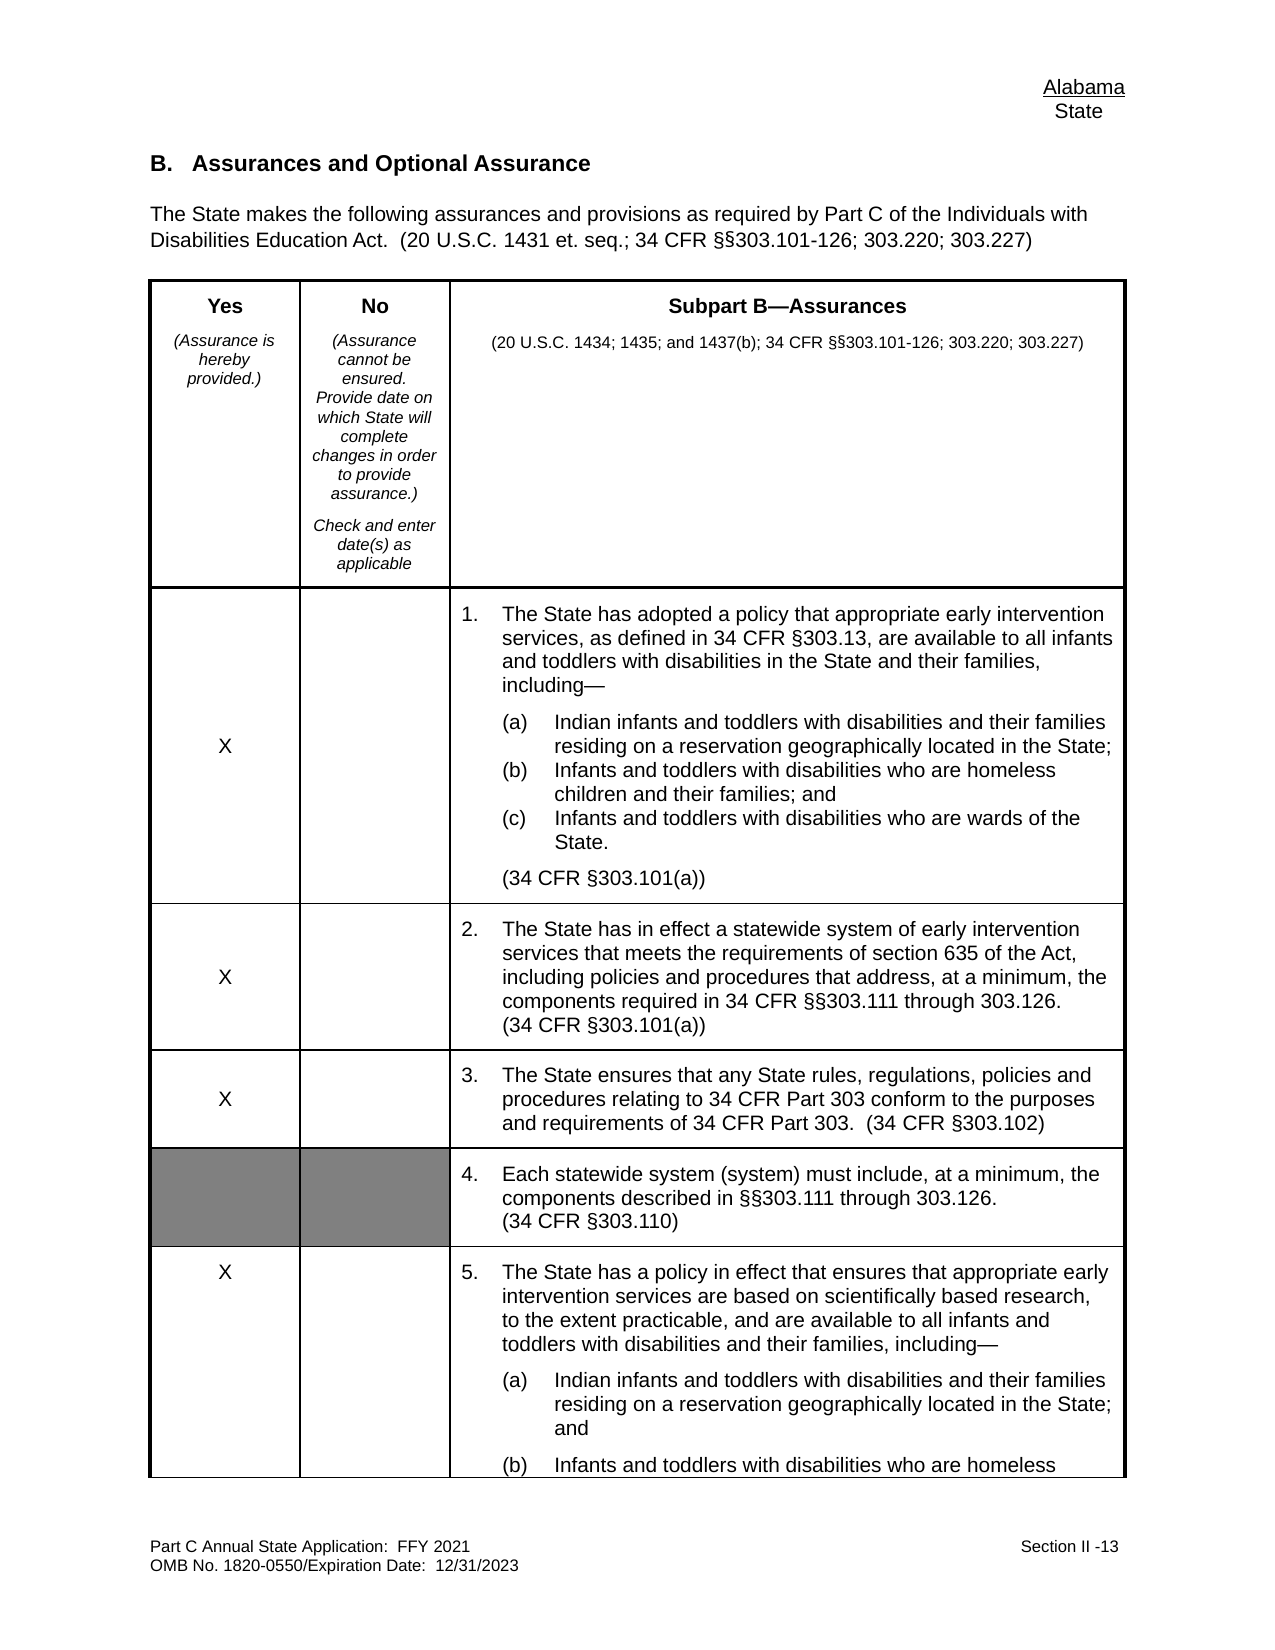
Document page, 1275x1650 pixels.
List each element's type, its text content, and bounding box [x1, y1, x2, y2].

table_cell X [152, 1051, 299, 1147]
table_cell [301, 904, 449, 1049]
table_header Subpart B—Assurances (20 U.S.C. 1434; 1435; and 1437(b); 34 CFR §§303.101-126; 303.220; 303.227) [451, 282, 1123, 586]
table_cell 3. The State ensures that any State rules, regulations, policies and procedures relating to 34 CFR Part 303 conform to the purposes and requirements of 34 CFR Part 303. (34 CFR §303.102) [451, 1051, 1123, 1147]
table_cell X [152, 1247, 299, 1476]
table_cell [301, 589, 449, 902]
text The State makes the following assurances and provisions as required by Part C of the Individuals with Disabilities Education Act. (20 U.S.C. 1431 et. seq.; 34 CFR §§303.101-126; 303.220; 303.227) [150, 201, 1125, 254]
table_cell [301, 1247, 449, 1476]
table_cell — [301, 1149, 449, 1246]
table_cell 2. The State has in effect a statewide system of early intervention services that meets the requirements of section 635 of the Act, including policies and procedures that address, at a minimum, the components required in 34 CFR §§303.111 through 303.126. (34 CFR §303.101(a)) [451, 904, 1123, 1049]
table_cell 1. The State has adopted a policy that appropriate early intervention services, as defined in 34 CFR §303.13, are available to all infants and toddlers with disabilities in the State and their families, including— (a) Indian infants and toddlers with disabilities and their families residing on a reservation geographically located in the State; (b) Infants and toddlers with disabilities who are homeless children and their families; and (c) Infants and toddlers with disabilities who are wards of the State. (34 CFR §303.101(a)) [451, 589, 1123, 902]
table_header No (Assurance cannot be ensured. Provide date on which State will complete changes in order to provide assurance.) Check and enter date(s) as applicable [301, 282, 449, 586]
table_cell — [152, 1149, 299, 1246]
table_cell X [152, 904, 299, 1049]
subtitle B. Assurances and Optional Assurance [150, 150, 1125, 176]
table_cell X [152, 589, 299, 902]
table_header Yes (Assurance is hereby provided.) [152, 282, 299, 586]
table_cell [301, 1051, 449, 1147]
table_cell 4. Each statewide system (system) must include, at a minimum, the components described in §§303.111 through 303.126. (34 CFR §303.110) [451, 1149, 1123, 1246]
